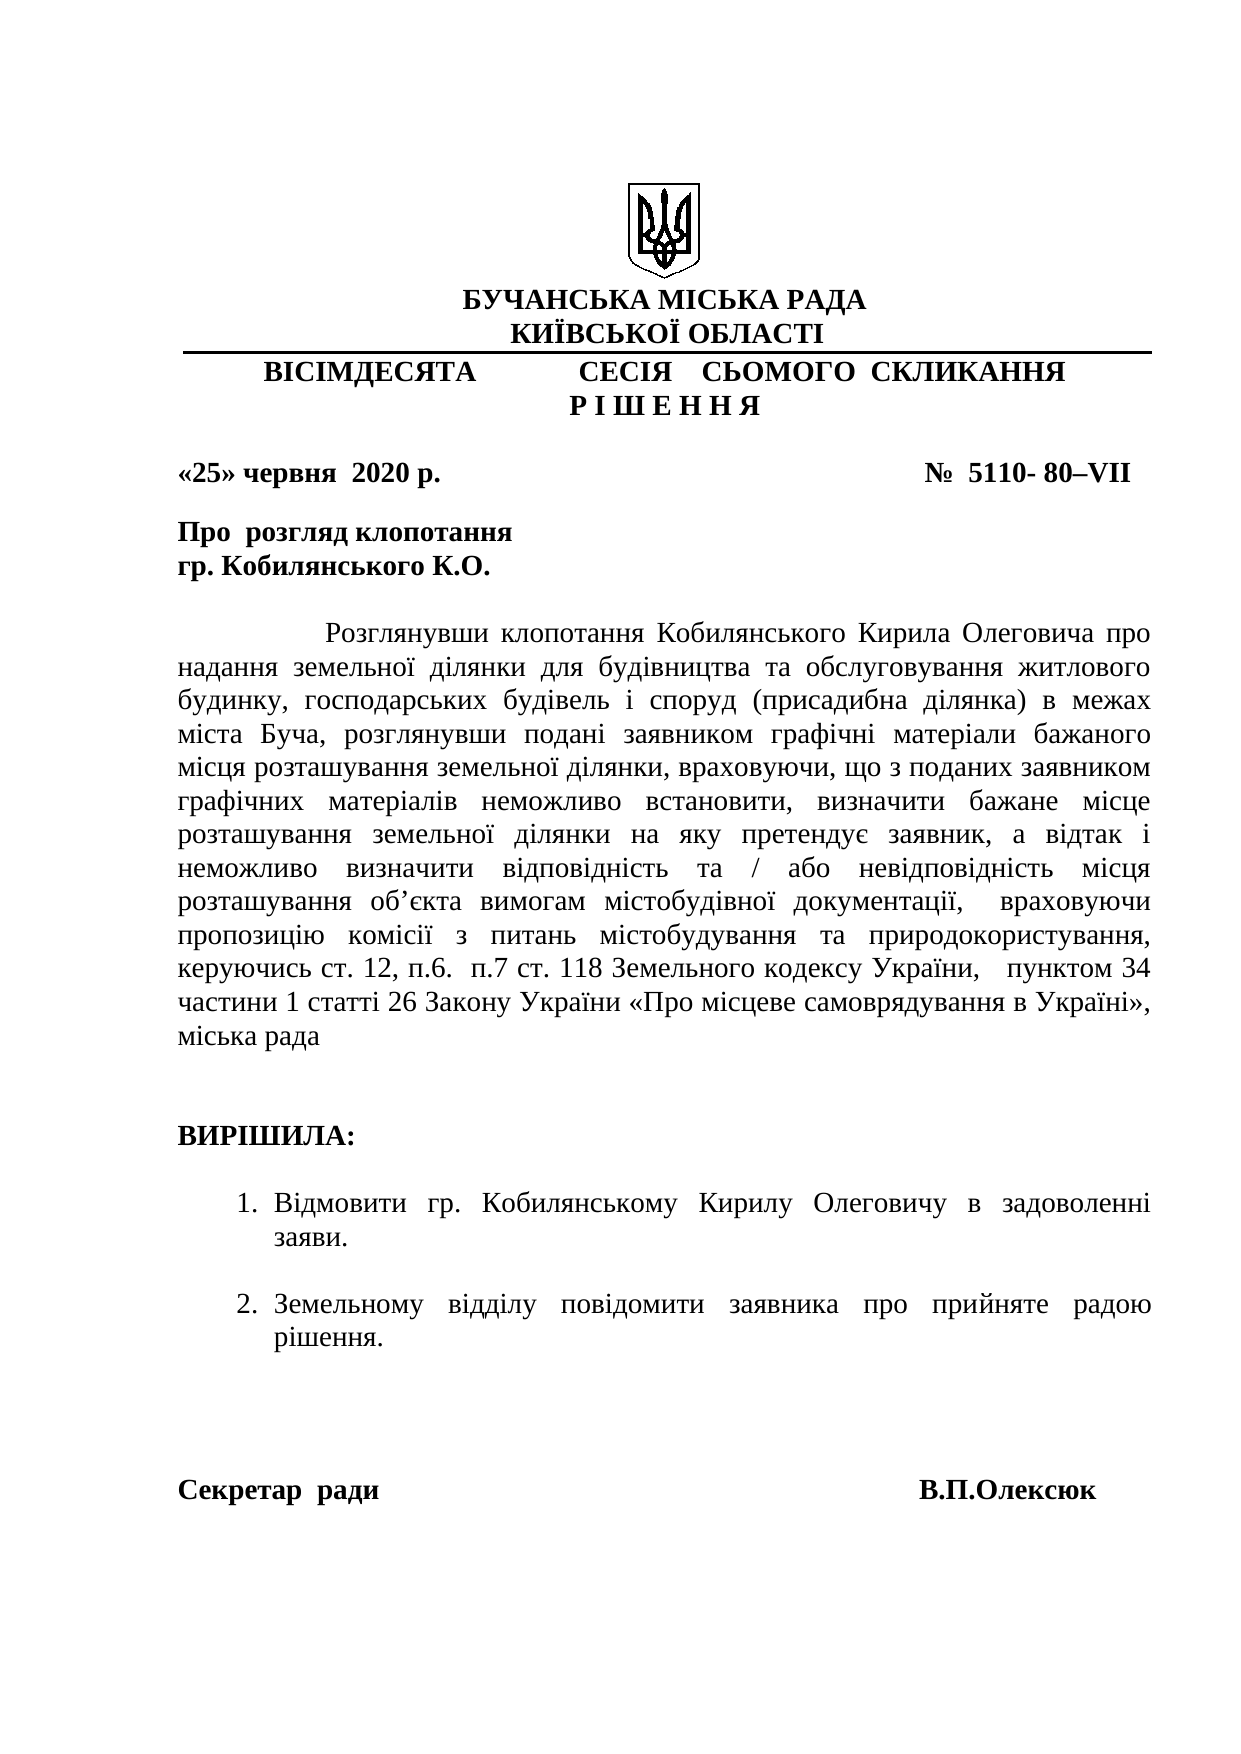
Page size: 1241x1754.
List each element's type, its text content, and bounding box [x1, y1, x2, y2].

text БУЧАНСЬКА МІСЬКА РАДА [177, 282, 1152, 316]
text ВИРІШИЛА: [177, 1118, 1152, 1152]
list Земельному відділу повідомити заявника про прийняте радою рішення. [236, 1286, 1152, 1353]
text гр. Кобилянського К.О. [177, 548, 1152, 582]
text Про розгляд клопотання [177, 514, 1152, 548]
text КИЇВСЬКОЇ ОБЛАСТІ [183, 316, 1152, 351]
text Р І Ш Е Н Н Я [177, 388, 1152, 422]
text Розглянувши клопотання Кобилянського Кирила Олеговича про надання земельної ділянки для будівництва та обслуговування житлового будинку, господарських будівель і споруд (присадибна ділянка) в межах міста Буча, розглянувши подані заявником графічні матеріали бажаного місця розташування земельної ділянки, враховуючи, що з поданих заявником графічних матеріалів неможливо встановити, визначити бажане місце розташування земельної ділянки на яку претендує заявник, а відтак і неможливо визначити відповідність та / або невідповідність місця розташування об’єкта вимогам містобудівної документації, враховуючи пропозицію комісії з питань містобудування та природокористування, керуючись ст. 12, п.6. п.7 ст. 118 Земельного кодексу України, пунктом 34 частини 1 статті 26 Закону України «Про місцеве самоврядування в Україні», міська рада [177, 615, 1152, 1051]
text ВІСІМДЕСЯТА СЕСІЯ СЬОМОГО СКЛИКАННЯ [177, 354, 1152, 388]
text Секретар ради В.П.Олексюк [177, 1472, 1152, 1505]
text «25» червня 2020 р. № 5110- 80–VІІ [177, 455, 1152, 489]
list Відмовити гр. Кобилянському Кирилу Олеговичу в задоволенні заяви. [236, 1185, 1152, 1252]
